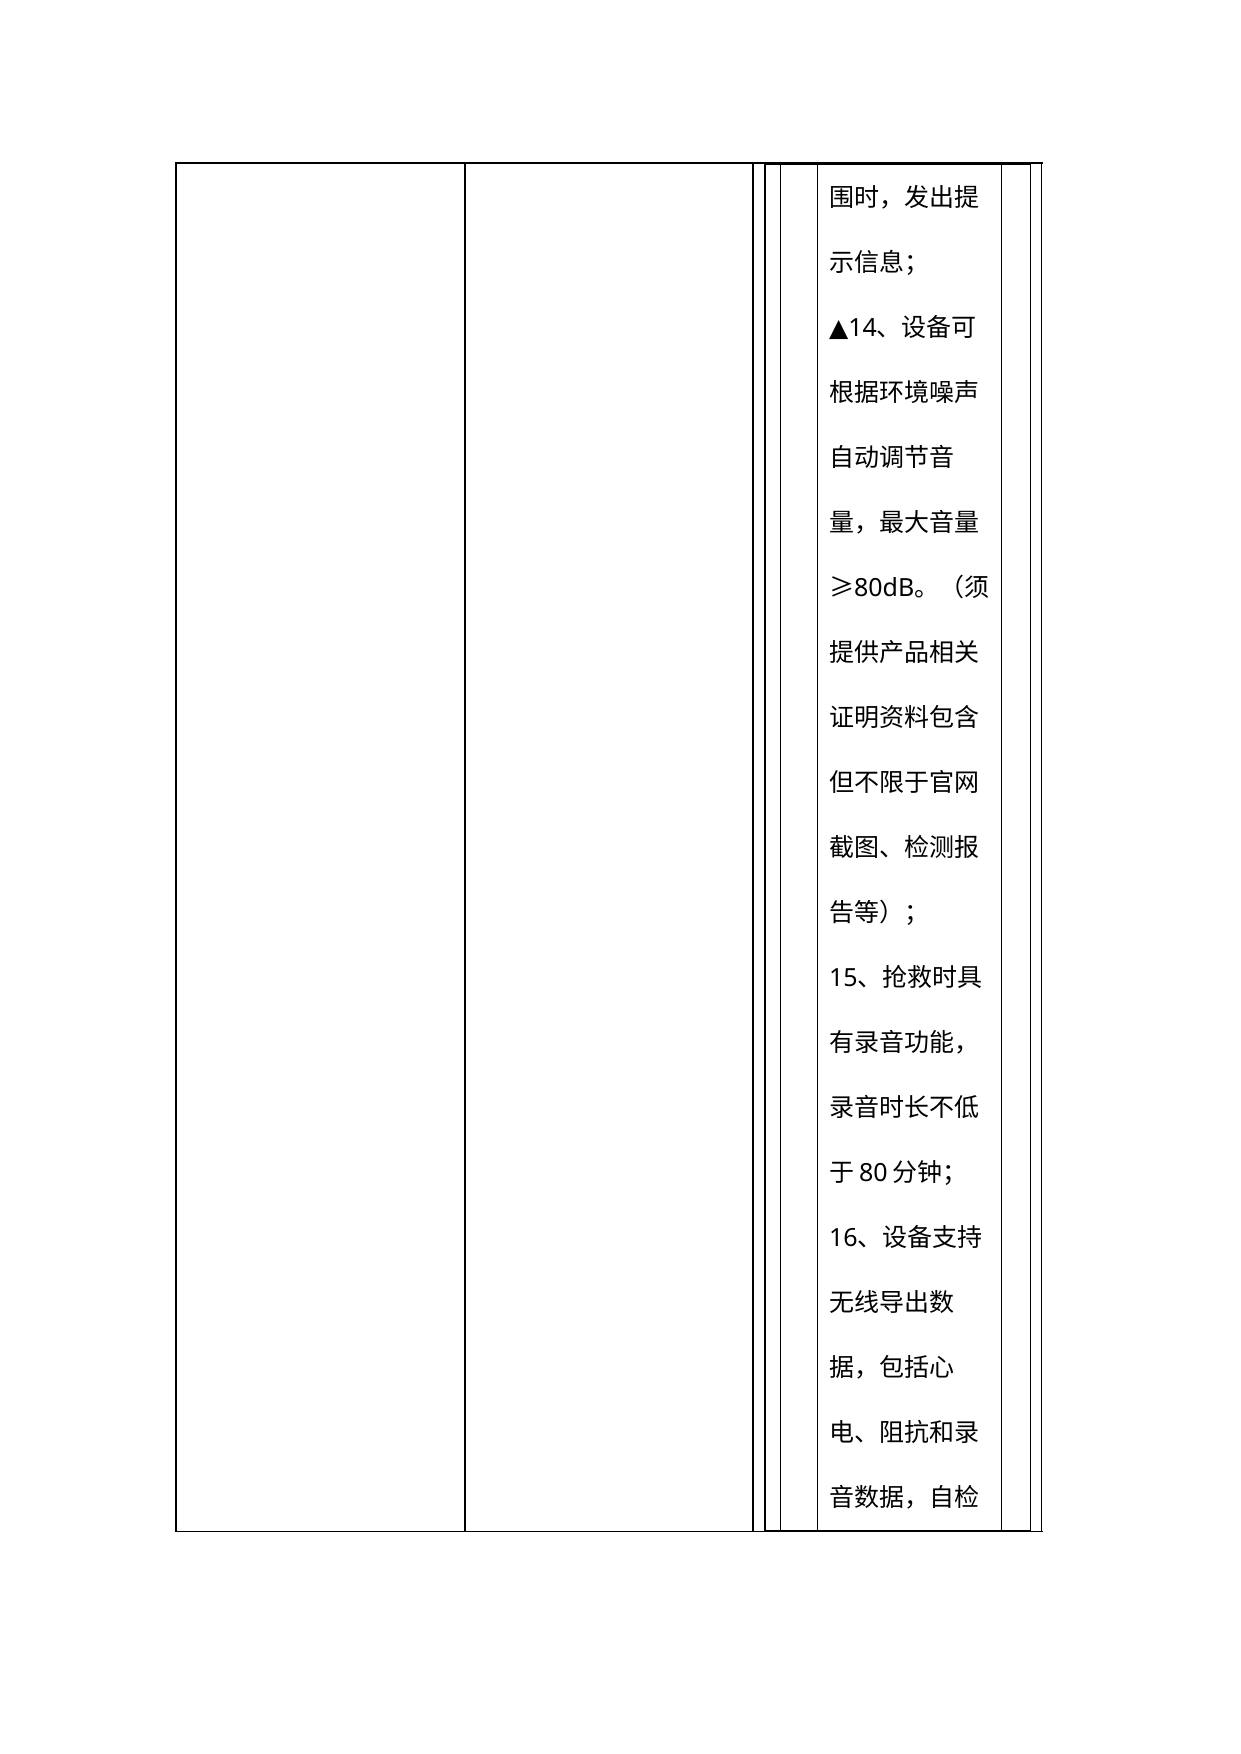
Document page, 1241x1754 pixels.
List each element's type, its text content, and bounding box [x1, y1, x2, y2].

table_cell [766, 165, 780, 1530]
table_cell [1031, 164, 1041, 1531]
table_cell 1 [177, 164, 464, 1531]
table_cell [781, 165, 817, 1530]
table_cell [466, 164, 752, 1531]
table_cell [754, 164, 764, 1531]
table_cell [1002, 165, 1030, 1530]
table_cell [818, 165, 1001, 1530]
